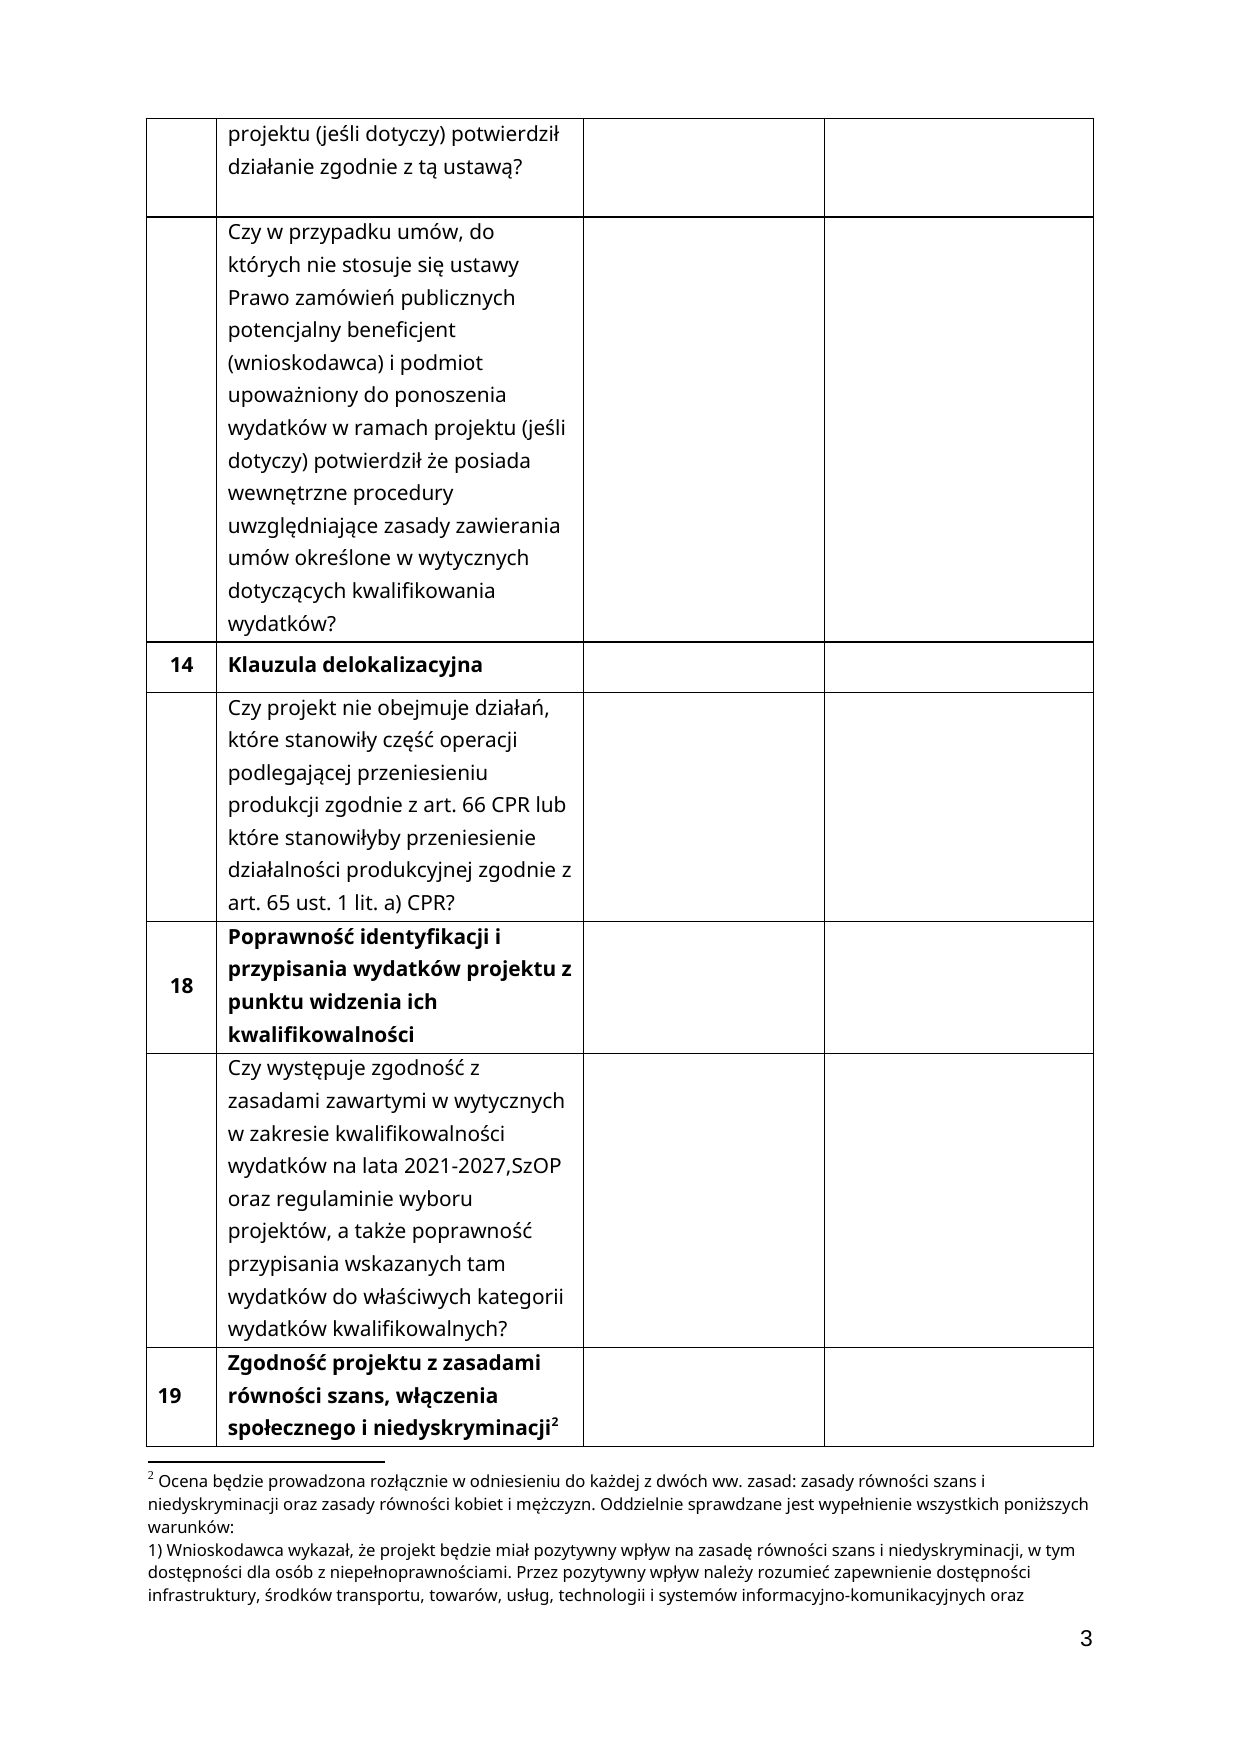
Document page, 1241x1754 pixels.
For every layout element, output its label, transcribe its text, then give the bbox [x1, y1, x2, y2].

table_cell [584, 1348, 824, 1446]
table_cell [825, 1054, 1093, 1347]
table_cell Czy w przypadku umów, do których nie stosuje się ustawy Prawo zamówień publicznych potencjalny beneficjent (wnioskodawca) i podmiot upoważniony do ponoszenia wydatków w ramach projektu (jeśli dotyczy) potwierdził że posiada wewnętrzne procedury uwzględniające zasady zawierania umów określone w wytycznych dotyczących kwalifikowania wydatków? [217, 218, 583, 641]
table_cell [147, 218, 216, 641]
table_cell [584, 643, 824, 692]
table_cell [825, 218, 1093, 641]
table_cell Czy projekt nie obejmuje działań, które stanowiły część operacji podlegającej przeniesieniu produkcji zgodnie z art. 66 CPR lub które stanowiłyby przeniesienie działalności produkcyjnej zgodnie z art. 65 ust. 1 lit. a) CPR? [217, 693, 583, 921]
table_cell [147, 1054, 216, 1347]
table_cell Klauzula delokalizacyjna [217, 643, 583, 692]
table_cell [825, 119, 1093, 216]
table_cell [147, 119, 216, 216]
table_cell [584, 1054, 824, 1347]
table_cell [825, 1348, 1093, 1446]
table_cell 14 [147, 643, 216, 692]
table_cell [825, 693, 1093, 921]
table_cell [825, 922, 1093, 1052]
table_cell [584, 922, 824, 1052]
table_cell [584, 693, 824, 921]
table_cell Poprawność identyfikacji i przypisania wydatków projektu z punktu widzenia ich kwalifikowalności [217, 922, 583, 1052]
table_cell 19 [147, 1348, 216, 1446]
table_cell [584, 218, 824, 641]
table_cell [147, 693, 216, 921]
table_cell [217, 119, 583, 216]
table_cell [825, 643, 1093, 692]
table_cell Czy występuje zgodność z zasadami zawartymi w wytycznych w zakresie kwalifikowalności wydatków na lata 2021-2027,SzOP oraz regulaminie wyboru projektów, a także poprawność przypisania wskazanych tam wydatków do właściwych kategorii wydatków kwalifikowalnych? [217, 1054, 583, 1347]
table_cell [584, 119, 824, 216]
table_cell Zgodność projektu z zasadami równości szans, włączenia społecznego i niedyskryminacji [217, 1348, 583, 1446]
table_cell 18 [147, 922, 216, 1052]
